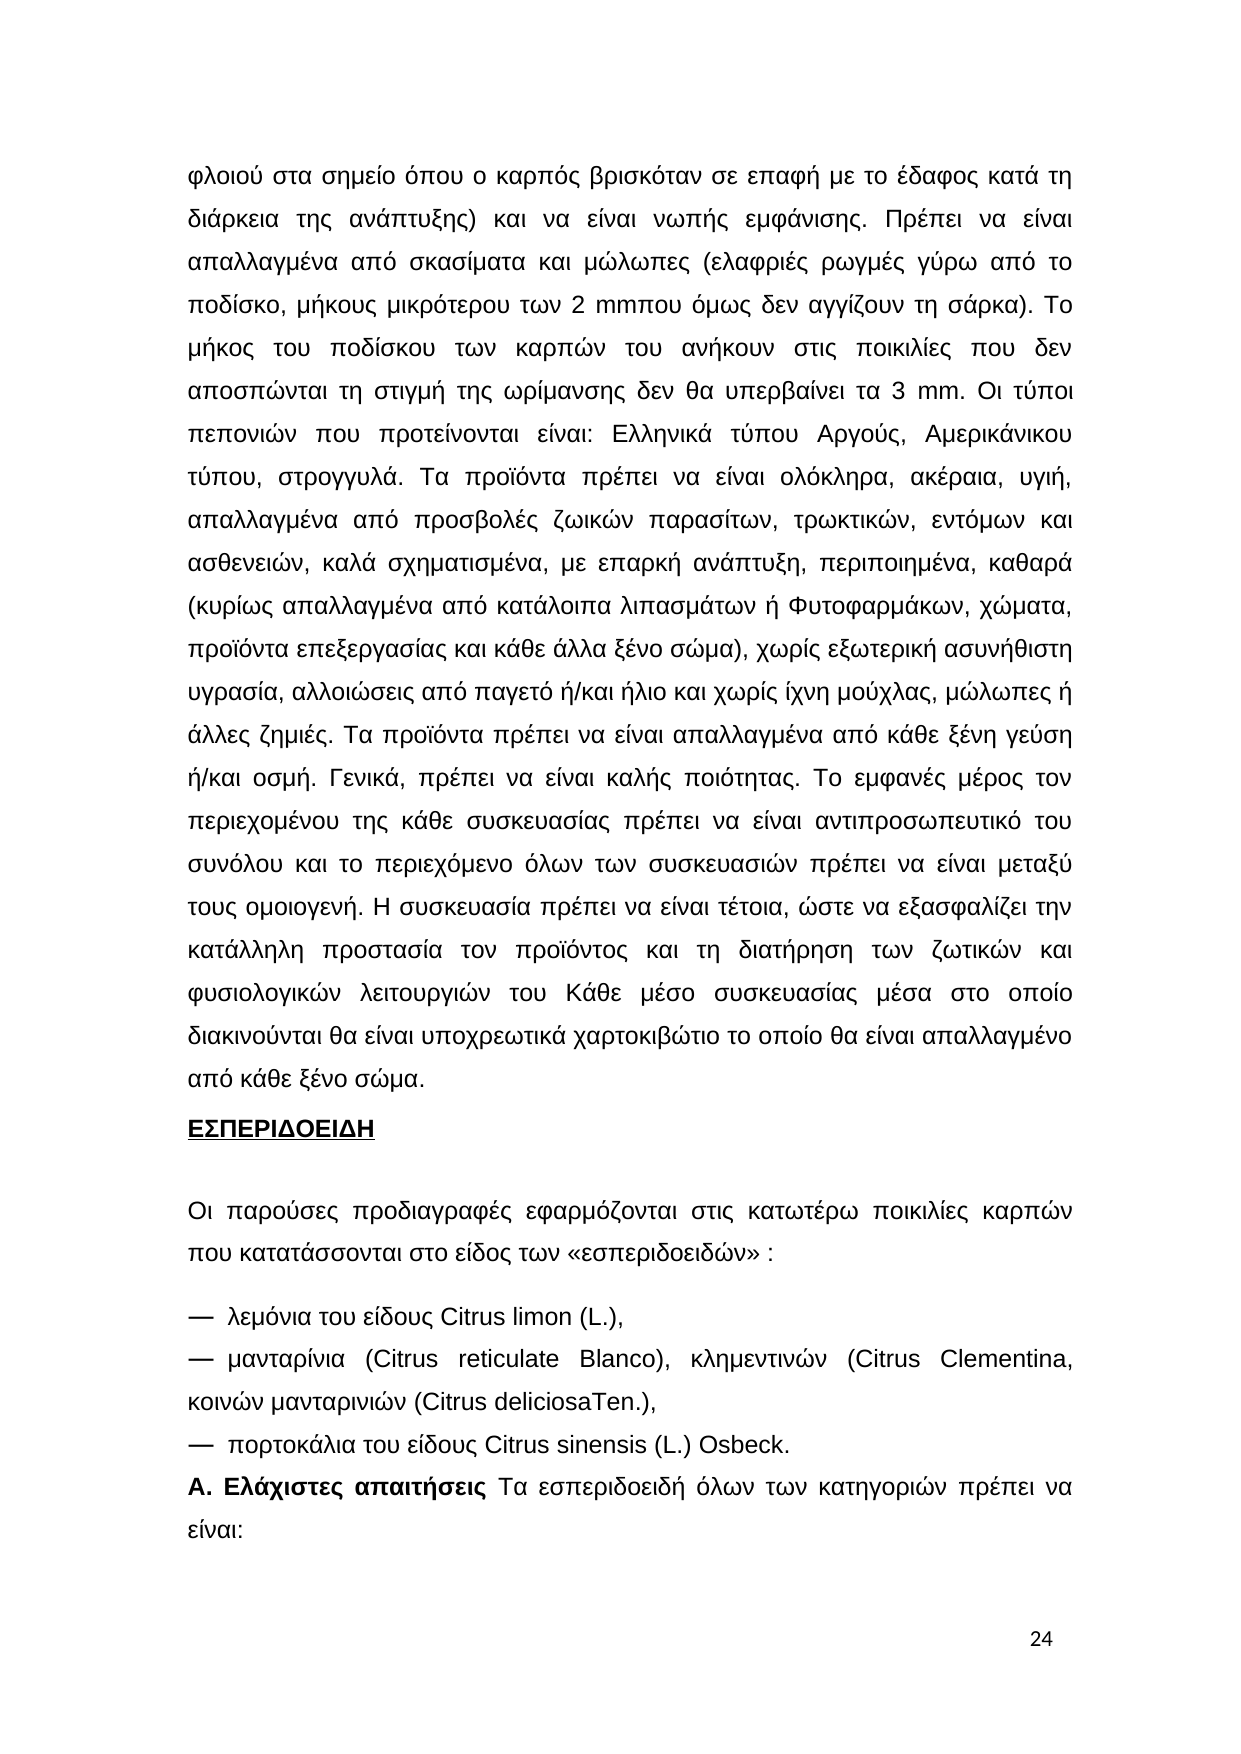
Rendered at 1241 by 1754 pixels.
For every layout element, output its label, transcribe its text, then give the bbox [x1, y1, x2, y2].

list πορτοκάλια του είδους Citrus sinensis (L.) Osbeck. [187, 1419, 1073, 1462]
text ΕΣΠΕΡΙΔΟΕΙΔΗ [187, 1117, 1073, 1142]
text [187, 150, 1073, 1096]
list λεμόνια του είδους Citrus limon (L.), [187, 1291, 1073, 1334]
list μανταρίνια (Citrus reticulate Blanco), κλημεντινών (Citrus Clementina, κοινών μανταρινιών (Citrus deliciosaTen.), [187, 1334, 1073, 1419]
text A. Ελάχιστες απαιτήσεις Τα εσπεριδοειδή όλων των κατηγοριών πρέπει να είναι: [187, 1462, 1073, 1547]
text Οι παρούσες προδιαγραφές εφαρμόζονται στις κατωτέρω ποικιλίες καρπών που κατατάσσονται στο είδος των «εσπεριδοειδών» : [187, 1185, 1073, 1270]
